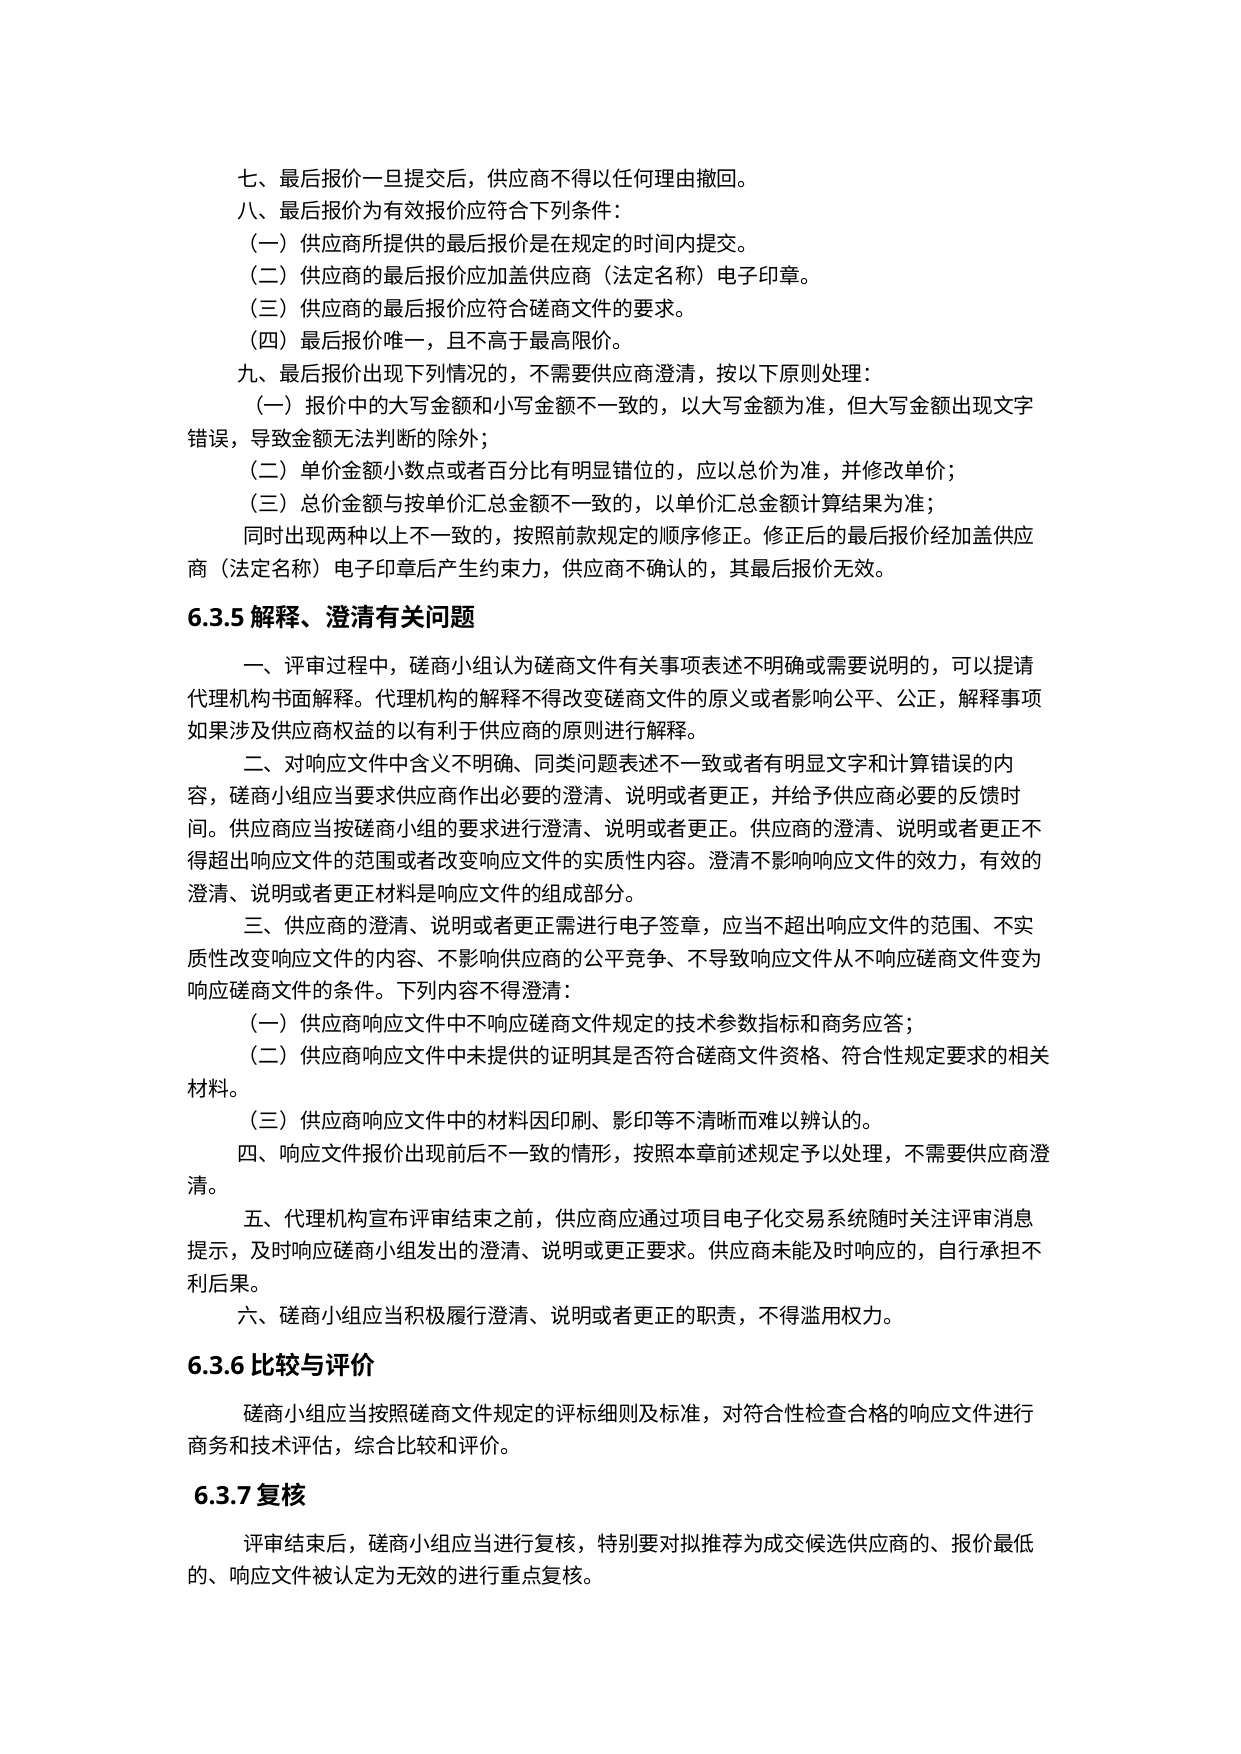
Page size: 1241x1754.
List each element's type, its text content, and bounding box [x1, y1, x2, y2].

text 五、代理机构宣布评审结束之前，供应商应通过项目电子化交易系统随时关注评审消息提示，及时响应磋商小组发出的澄清、说明或更正要求。供应商未能及时响应的，自行承担不利后果。 [187, 1202, 1053, 1299]
text 四、响应文件报价出现前后不一致的情形，按照本章前述规定予以处理，不需要供应商澄清。 [187, 1137, 1053, 1202]
text 六、磋商小组应当积极履行澄清、说明或者更正的职责，不得滥用权力。 [187, 1299, 1053, 1332]
text 同时出现两种以上不一致的，按照前款规定的顺序修正。修正后的最后报价经加盖供应商（法定名称）电子印章后产生约束力，供应商不确认的，其最后报价无效。 [187, 519, 1053, 584]
text 6.3.5解释、澄清有关问题 [187, 584, 1053, 649]
text （三）总价金额与按单价汇总金额不一致的，以单价汇总金额计算结果为准； [187, 487, 1053, 519]
text （一）供应商响应文件中不响应磋商文件规定的技术参数指标和商务应答； [187, 1007, 1053, 1039]
text 七、最后报价一旦提交后，供应商不得以任何理由撤回。 [187, 162, 1053, 194]
text （二）供应商的最后报价应加盖供应商（法定名称）电子印章。 [187, 259, 1053, 292]
text 八、最后报价为有效报价应符合下列条件： [187, 194, 1053, 227]
text （四）最后报价唯一，且不高于最高限价。 [187, 324, 1053, 357]
text 九、最后报价出现下列情况的，不需要供应商澄清，按以下原则处理： [187, 357, 1053, 389]
text （二）单价金额小数点或者百分比有明显错位的，应以总价为准，并修改单价； [187, 454, 1053, 487]
text 二、对响应文件中含义不明确、同类问题表述不一致或者有明显文字和计算错误的内容，磋商小组应当要求供应商作出必要的澄清、说明或者更正，并给予供应商必要的反馈时间。供应商应当按磋商小组的要求进行澄清、说明或者更正。供应商的澄清、说明或者更正不得超出响应文件的范围或者改变响应文件的实质性内容。澄清不影响响应文件的效力，有效的澄清、说明或者更正材料是响应文件的组成部分。 [187, 747, 1053, 909]
text 6.3.6比较与评价 [187, 1332, 1053, 1397]
text （三）供应商的最后报价应符合磋商文件的要求。 [187, 292, 1053, 324]
text （一）报价中的大写金额和小写金额不一致的，以大写金额为准，但大写金额出现文字错误，导致金额无法判断的除外； [187, 389, 1053, 454]
text 6.3.7复核 [187, 1462, 1053, 1527]
text 评审结束后，磋商小组应当进行复核，特别要对拟推荐为成交候选供应商的、报价最低的、响应文件被认定为无效的进行重点复核。 [187, 1527, 1053, 1592]
text （二）供应商响应文件中未提供的证明其是否符合磋商文件资格、符合性规定要求的相关材料。 [187, 1039, 1053, 1104]
text （三）供应商响应文件中的材料因印刷、影印等不清晰而难以辨认的。 [187, 1104, 1053, 1137]
text （一）供应商所提供的最后报价是在规定的时间内提交。 [187, 227, 1053, 259]
text 磋商小组应当按照磋商文件规定的评标细则及标准，对符合性检查合格的响应文件进行商务和技术评估，综合比较和评价。 [187, 1397, 1053, 1462]
text 一、评审过程中，磋商小组认为磋商文件有关事项表述不明确或需要说明的，可以提请代理机构书面解释。代理机构的解释不得改变磋商文件的原义或者影响公平、公正，解释事项如果涉及供应商权益的以有利于供应商的原则进行解释。 [187, 649, 1053, 747]
text 三、供应商的澄清、说明或者更正需进行电子签章，应当不超出响应文件的范围、不实质性改变响应文件的内容、不影响供应商的公平竞争、不导致响应文件从不响应磋商文件变为响应磋商文件的条件。下列内容不得澄清： [187, 909, 1053, 1007]
